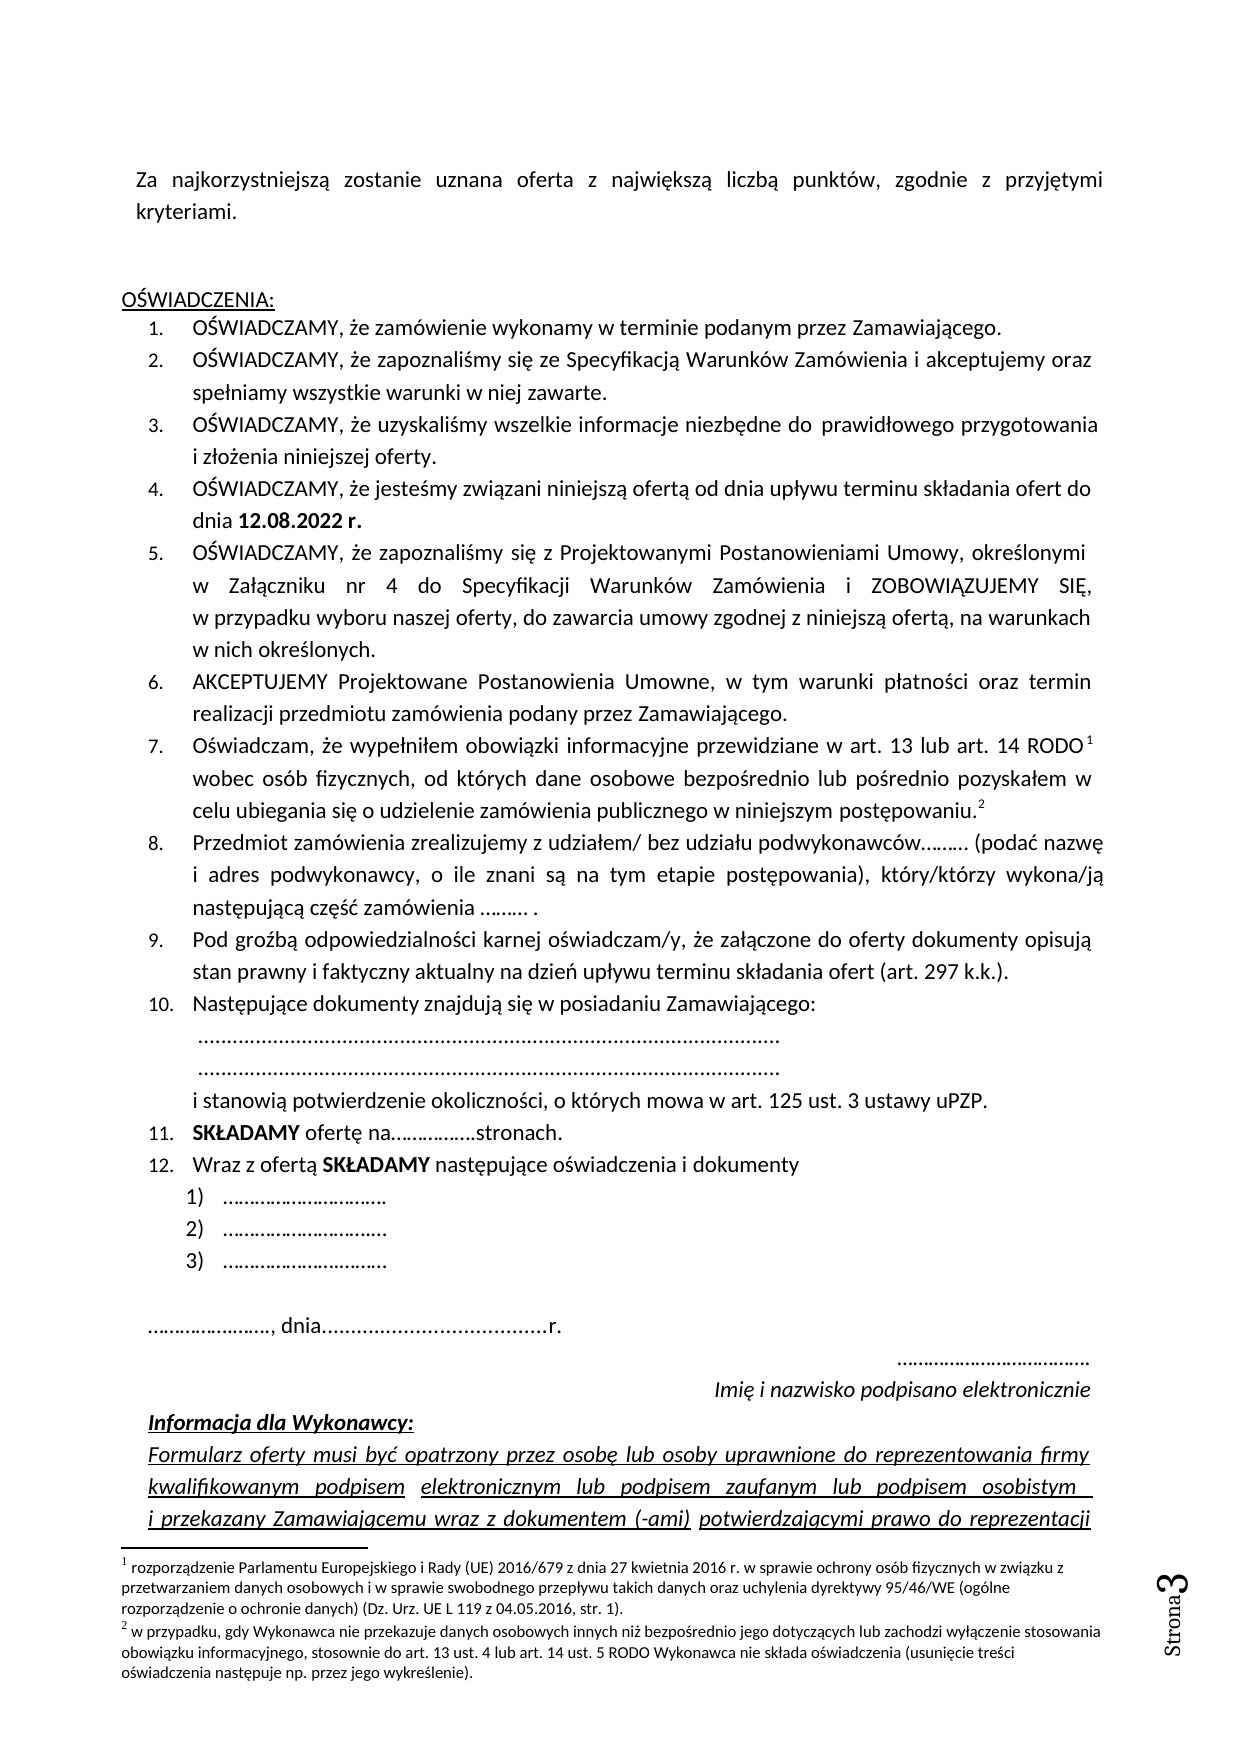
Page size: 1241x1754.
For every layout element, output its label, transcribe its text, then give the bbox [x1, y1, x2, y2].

list OŚWIADCZAMY, że zapoznaliśmy się ze Specyfikacją Warunków Zamówienia i akceptujemy oraz spełniamy wszystkie warunki w niej zawarte. [148, 345, 1093, 406]
list Oświadczam, że wypełniłem obowiązki informacyjne przewidziane w art. 13 lub art. 14 RODO wobec osób fizycznych, od których dane osobowe bezpośrednio lub pośrednio pozyskałem w celu ubiegania się o udzielenie zamówienia publicznego w niniejszym postępowaniu. [148, 732, 1093, 824]
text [148, 1440, 1093, 1532]
list …………………………. [185, 1182, 1105, 1210]
list SKŁADAMY ofertę na…………….stronach. [148, 1118, 1105, 1146]
list ..................................................................................................... [192, 1021, 1093, 1049]
list OŚWIADCZAMY, że zapoznaliśmy się z Projektowanymi Postanowieniami Umowy, określonymi w Załączniku nr 4 do Specyfikacji Warunków Zamówienia i ZOBOWIĄZUJEMY SIĘ, w przypadku wyboru naszej oferty, do zawarcia umowy zgodnej z niniejszą ofertą, na warunkach w nich określonych. [148, 538, 1093, 663]
list AKCEPTUJEMY Projektowane Postanowienia Umowne, w tym warunki płatności oraz termin realizacji przedmiotu zamówienia podany przez Zamawiającego. [148, 667, 1093, 727]
text Imię i nazwisko podpisano elektronicznie [332, 1375, 1093, 1403]
text …………….……., dnia r. [148, 1311, 1105, 1339]
list Przedmiot zamówienia zrealizujemy z udziałem/ bez udziału podwykonawców……… (podać nazwę i adres podwykonawcy, o ile znani są na tym etapie postępowania), który/którzy wykona/ją następującą część zamówienia ……… . [148, 828, 1105, 921]
list ………………….……… [185, 1247, 1105, 1275]
list ……………………….… [185, 1214, 1105, 1242]
list ..................................................................................................... [192, 1053, 1093, 1082]
list OŚWIADCZAMY, że zamówienie wykonamy w terminie podanym przez Zamawiającego. [148, 313, 1105, 341]
text OŚWIADCZENIA: [121, 285, 1105, 313]
list OŚWIADCZAMY, że jesteśmy związani niniejszą ofertą od dnia upływu terminu składania ofert do dnia 12.08.2022 r. [148, 474, 1093, 534]
text Za najkorzystniejszą zostanie uznana oferta z największą liczbą punktów, zgodnie z przyjętymi kryteriami. [136, 165, 1105, 225]
list Pod groźbą odpowiedzialności karnej oświadczam/y, że załączone do oferty dokumenty opisują stan prawny i faktyczny aktualny na dzień upływu terminu składania ofert (art. 297 k.k.). [148, 925, 1093, 985]
list OŚWIADCZAMY, że uzyskaliśmy wszelkie informacje niezbędne do prawidłowego przygotowania i złożenia niniejszej oferty. [148, 410, 1105, 470]
text Informacja dla Wykonawcy: [148, 1408, 1105, 1436]
list i stanowią potwierdzenie okoliczności, o których mowa w art. 125 ust. 3 ustawy uPZP. [192, 1086, 1093, 1114]
text ………………………………. [121, 1343, 1093, 1371]
list Wraz z ofertą SKŁADAMY następujące oświadczenia i dokumenty [148, 1150, 1105, 1178]
list Następujące dokumenty znajdują się w posiadaniu Zamawiającego: [148, 989, 1093, 1017]
